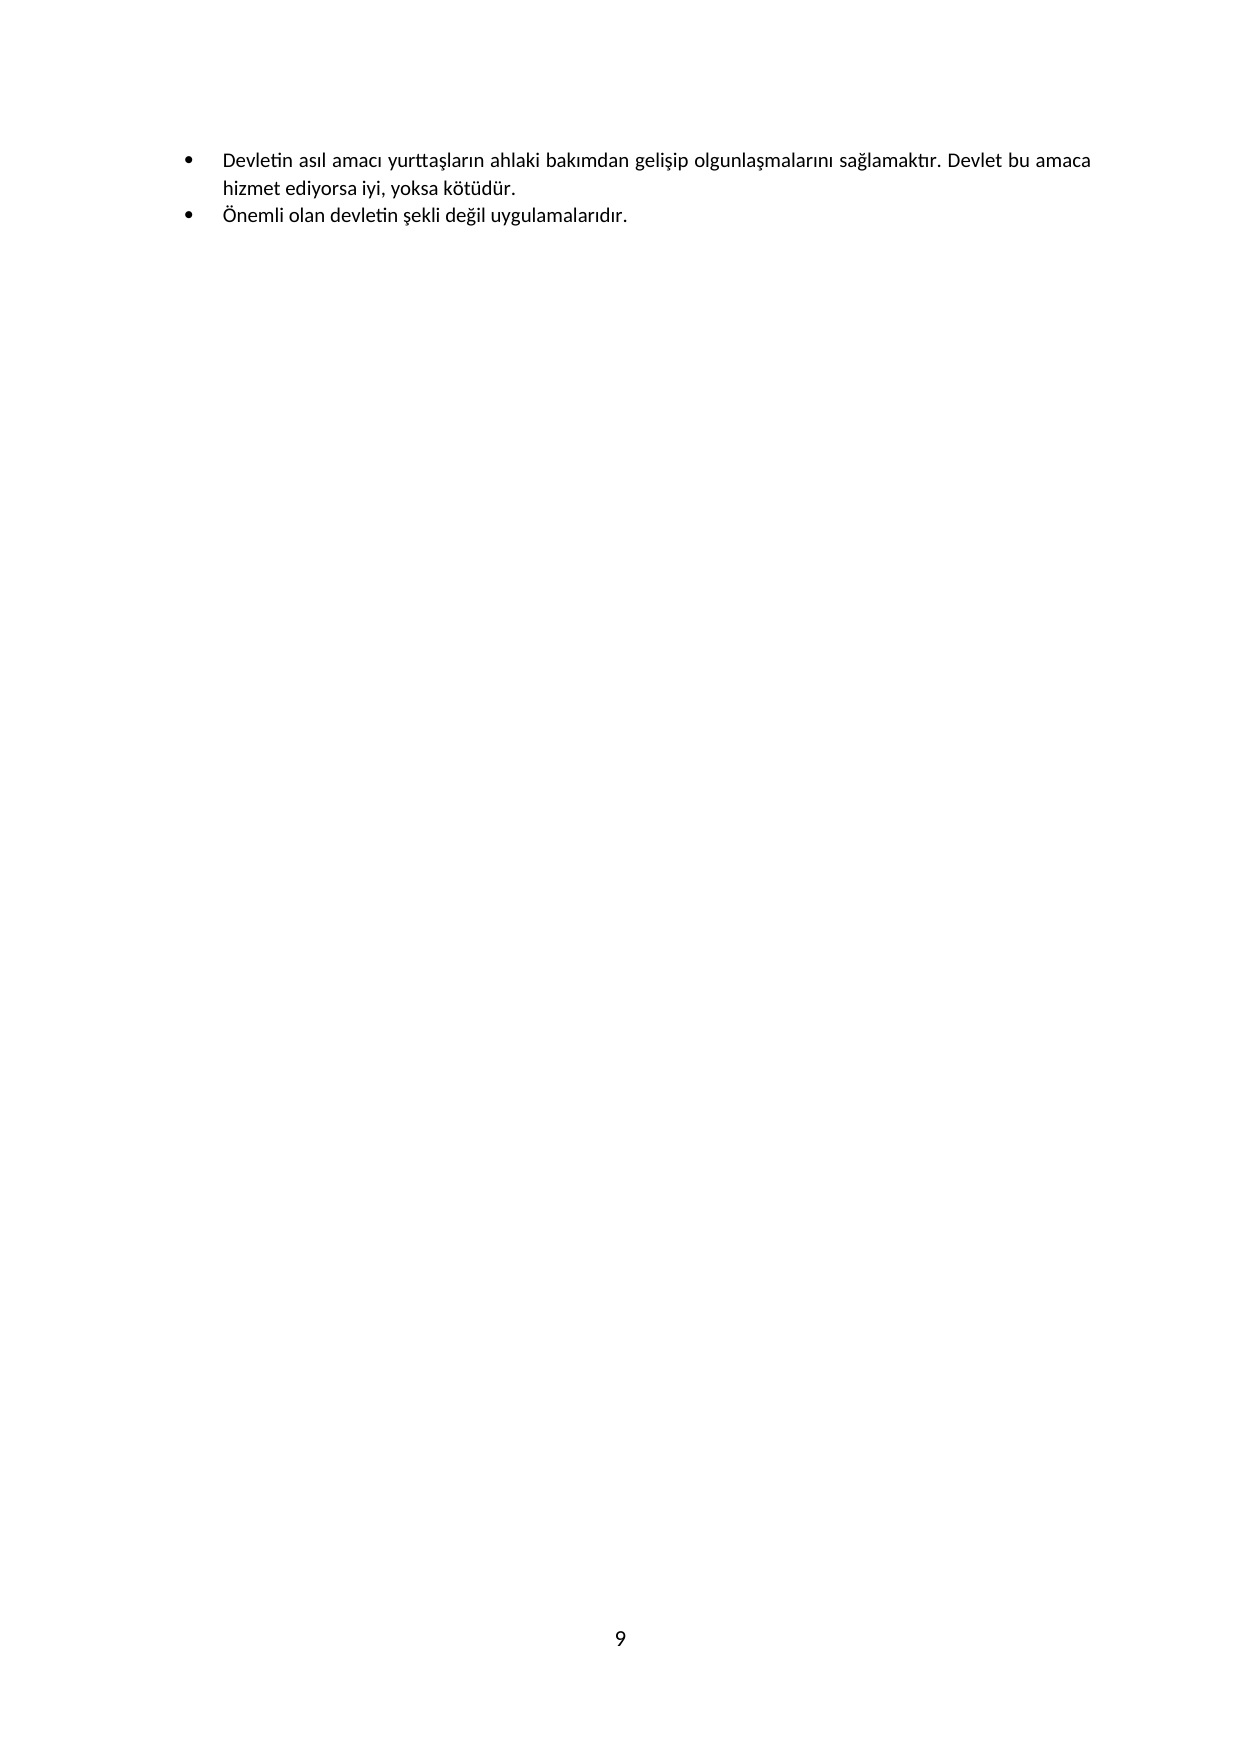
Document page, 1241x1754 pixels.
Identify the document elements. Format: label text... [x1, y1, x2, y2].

list Devletin asıl amacı yurttaşların ahlaki bakımdan gelişip olgunlaşmalarını sağlamaktır. Devlet bu amaca hizmet ediyorsa iyi, yoksa kötüdür. [185, 148, 1093, 200]
list Önemli olan devletin şekli değil uygulamalarıdır. [185, 202, 1093, 228]
